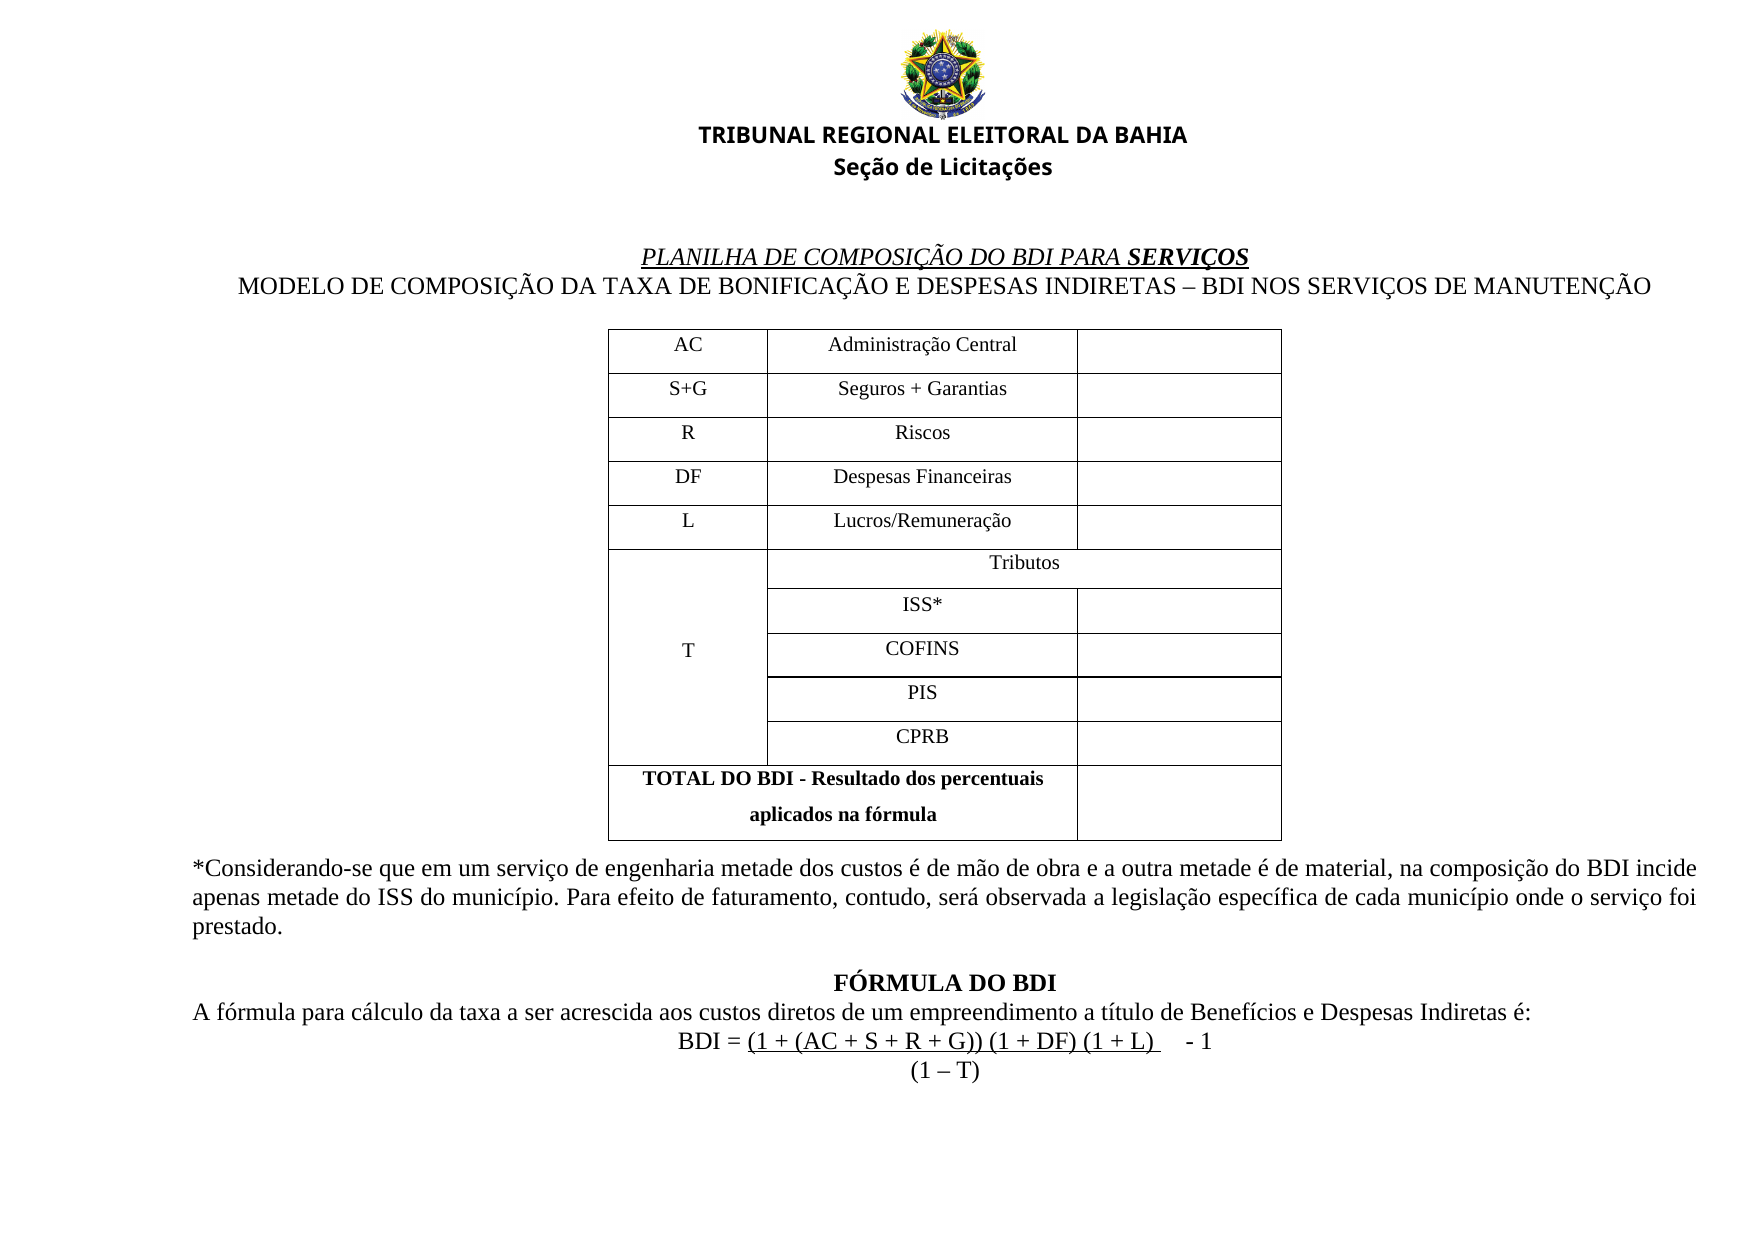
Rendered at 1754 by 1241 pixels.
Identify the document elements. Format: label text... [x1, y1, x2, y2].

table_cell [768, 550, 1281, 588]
text PLANILHA DE COMPOSIÇÃO DO BDI PARA SERVIÇOS [192, 242, 1698, 271]
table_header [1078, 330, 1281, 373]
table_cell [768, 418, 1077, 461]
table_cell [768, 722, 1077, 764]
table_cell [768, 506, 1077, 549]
text A fórmula para cálculo da taxa a ser acrescida aos custos diretos de um empreendimento a título de Benefícios e Despesas Indiretas é: [192, 997, 1698, 1026]
text FÓRMULA DO BDI [192, 968, 1698, 997]
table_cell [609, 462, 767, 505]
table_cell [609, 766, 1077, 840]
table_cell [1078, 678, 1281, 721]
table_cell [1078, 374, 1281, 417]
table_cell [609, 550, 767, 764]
text *Considerando-se que em um serviço de engenharia metade dos custos é de mão de obra e a outra metade é de material, na composição do BDI incide apenas metade do ISS do município. Para efeito de faturamento, contudo, será observada a legislação específica de cada município onde o serviço foi prestado. [192, 853, 1698, 940]
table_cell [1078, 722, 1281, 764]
text MODELO DE COMPOSIÇÃO DA TAXA DE BONIFICAÇÃO E DESPESAS INDIRETAS – BDI NOS SERVIÇOS DE MANUTENÇÃO [192, 271, 1698, 300]
text (1 – T) [192, 1055, 1698, 1083]
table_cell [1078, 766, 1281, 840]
text BDI = (1 + (AC + S + R + G)) (1 + DF) (1 + L) - 1 [192, 1026, 1698, 1055]
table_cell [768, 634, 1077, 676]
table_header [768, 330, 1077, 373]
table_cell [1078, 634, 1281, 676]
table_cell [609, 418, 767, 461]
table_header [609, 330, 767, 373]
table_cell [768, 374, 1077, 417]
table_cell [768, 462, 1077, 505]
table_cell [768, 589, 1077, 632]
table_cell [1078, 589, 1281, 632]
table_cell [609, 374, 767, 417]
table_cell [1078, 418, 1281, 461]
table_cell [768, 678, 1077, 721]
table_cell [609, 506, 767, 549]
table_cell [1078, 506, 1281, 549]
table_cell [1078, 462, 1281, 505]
